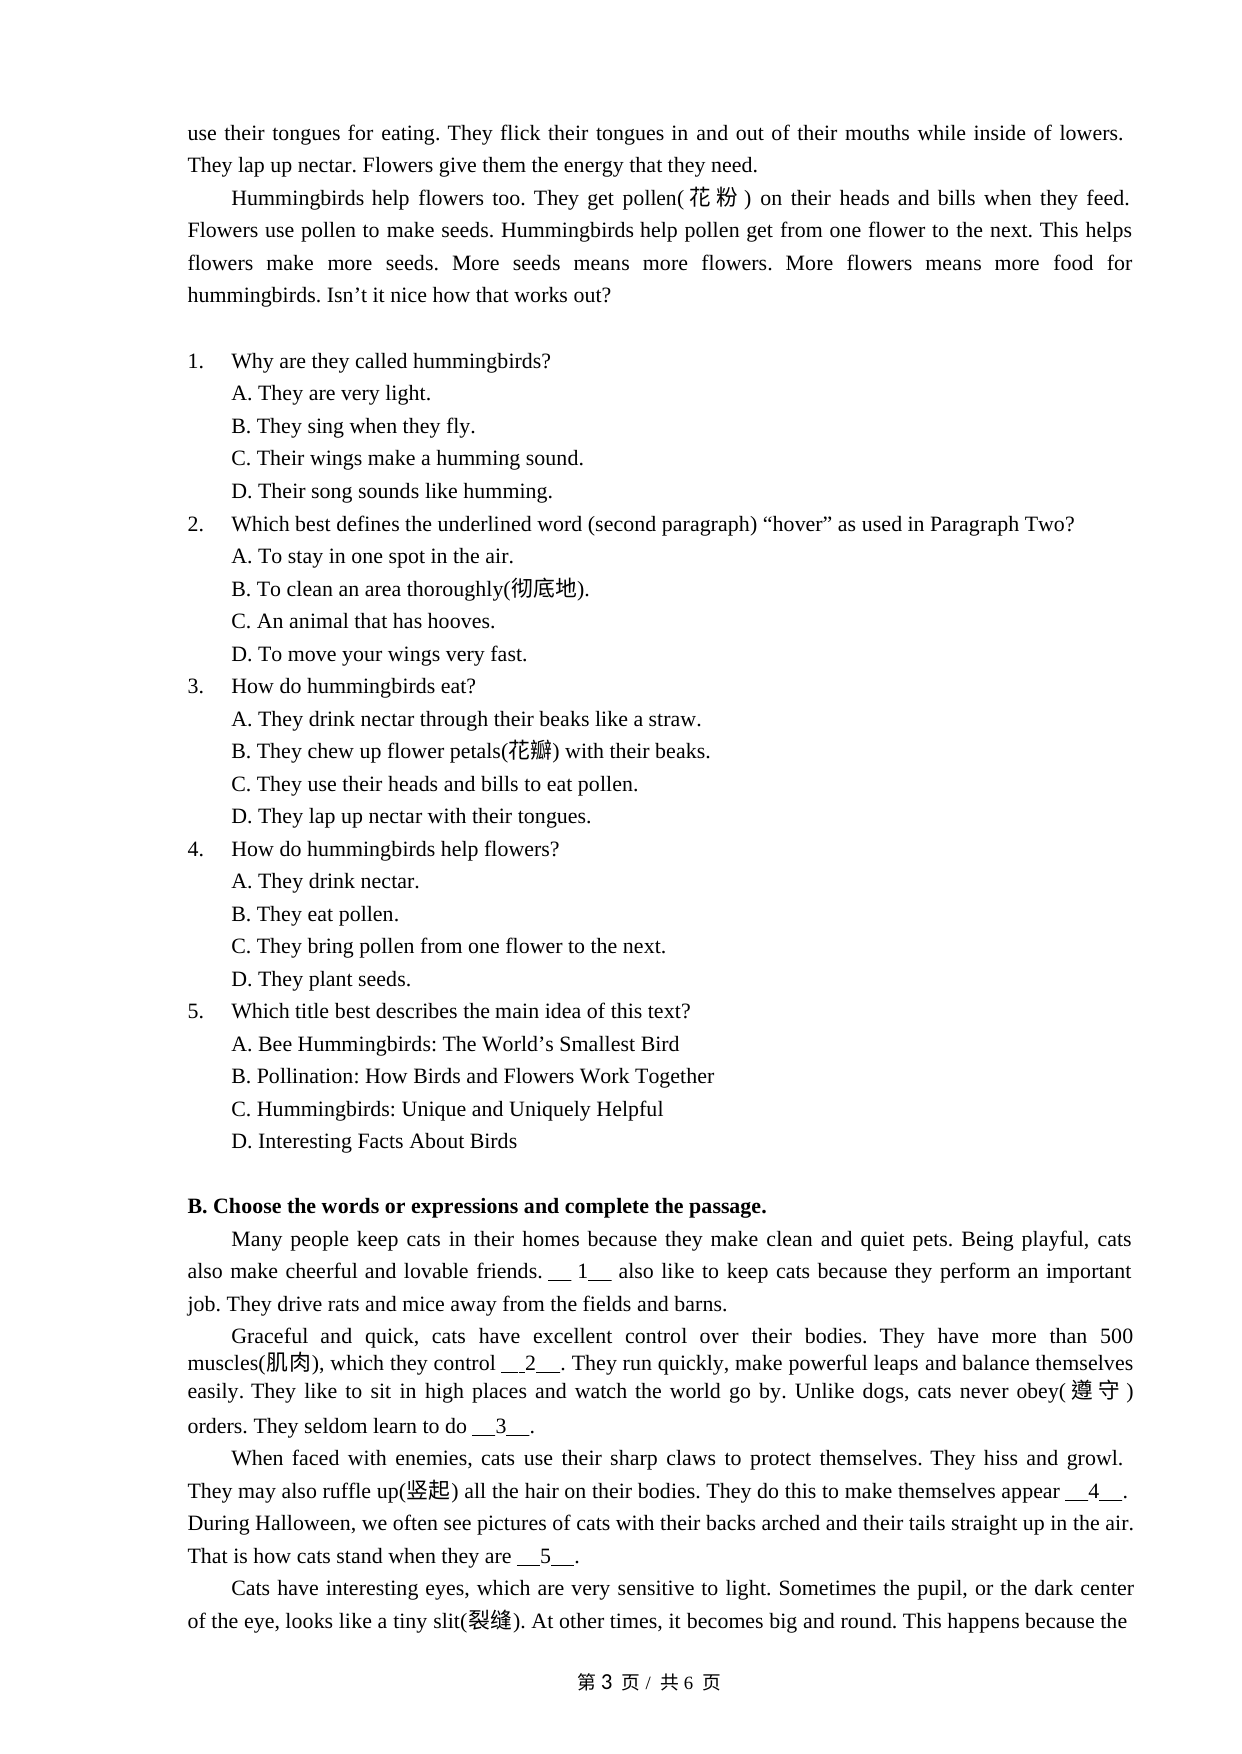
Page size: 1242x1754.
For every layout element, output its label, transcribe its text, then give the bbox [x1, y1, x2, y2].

text 3. How do hummingbirds eat? [187, 673, 481, 698]
text 2. Which best defines the underlined word (second paragraph) “hover” as used in Paragraph Two? [187, 511, 1075, 536]
text A. They drink nectar. B. They eat pollen. [231, 868, 424, 926]
text A. They drink nectar through their beaks like a straw. B. They chew up flower petals(花瓣) with their beaks. C. They use their heads and bills to eat pollen. [231, 700, 717, 797]
text Graceful and quick, cats have excellent control over their bodies. They have more than 500 muscles(肌肉), which they control 2 . They run quickly, make powerful leaps and balance themselves easily. They like to sit in high places and watch the world go by. Unlike dogs, cats never obey( 遵 守 ) [187, 1325, 1134, 1405]
text use their tongues for eating. They flick their tongues in and out of their mouths while inside of lowers. They lap up nectar. Flowers give them the energy that they need. [187, 120, 1133, 177]
text Cats have interesting eyes, which are very sensitive to light. Sometimes the pupil, or the dark center of the eye, looks like a tiny slit(裂缝). At other times, it becomes big and round. This happens because the [187, 1570, 1134, 1635]
text B. Choose the words or expressions and complete the passage. [187, 1193, 770, 1219]
text 4. How do hummingbirds help flowers? [187, 836, 564, 861]
text orders. They seldom learn to do 3 . [187, 1413, 537, 1438]
text A. To stay in one spot in the air. [231, 543, 1146, 568]
text Flowers use pollen to make seeds. Hummingbirds help pollen get from one flower to the next. This helps flowers make more seeds. More seeds means more flowers. More flowers means more food for hummingbirds. Isn’t it nice how that works out? [187, 217, 1133, 308]
text D. Interesting Facts About Birds [231, 1128, 1146, 1154]
text A. They are very light. [231, 380, 1146, 406]
text 5. Which title best describes the main idea of this text? [187, 998, 695, 1024]
text When faced with enemies, cats use their sharp claws to protect themselves. They hiss and growl. They may also ruffle up(竖起) all the hair on their bodies. They do this to make themselves appear 4 . During Halloween, we often see pictures of cats with their backs arched and their tails straight up in the air. That is how cats stand when they are 5 . [187, 1440, 1140, 1570]
text C. Their wings make a humming sound. D. Their song sounds like humming. [231, 445, 589, 503]
text D. To move your wings very fast. [231, 641, 1146, 666]
text D. They lap up nectar with their tongues. [231, 803, 1146, 828]
text C. Hummingbirds: Unique and Uniquely Helpful [231, 1096, 1146, 1121]
text 1. Why are they called hummingbirds? [187, 348, 556, 373]
text B. Pollination: How Birds and Flowers Work Together [231, 1063, 1146, 1089]
text C. They bring pollen from one flower to the next. D. They plant seeds. [231, 933, 671, 991]
text B. They sing when they fly. [231, 413, 1146, 438]
text A. Bee Hummingbirds: The World’s Smallest Bird [231, 1031, 1146, 1056]
text Hummingbirds help flowers too. They get pollen( 花 粉 ) on their heads and bills when they feed. [231, 185, 1146, 210]
text Many people keep cats in their homes because they make clean and quiet pets. Being playful, cats also make cheerful and lovable friends. 1 also like to keep cats because they perform an important job. They drive rats and mice away from the fields and barns. [187, 1226, 1132, 1316]
text B. To clean an area thoroughly(彻底地). C. An animal that has hooves. [231, 570, 593, 635]
